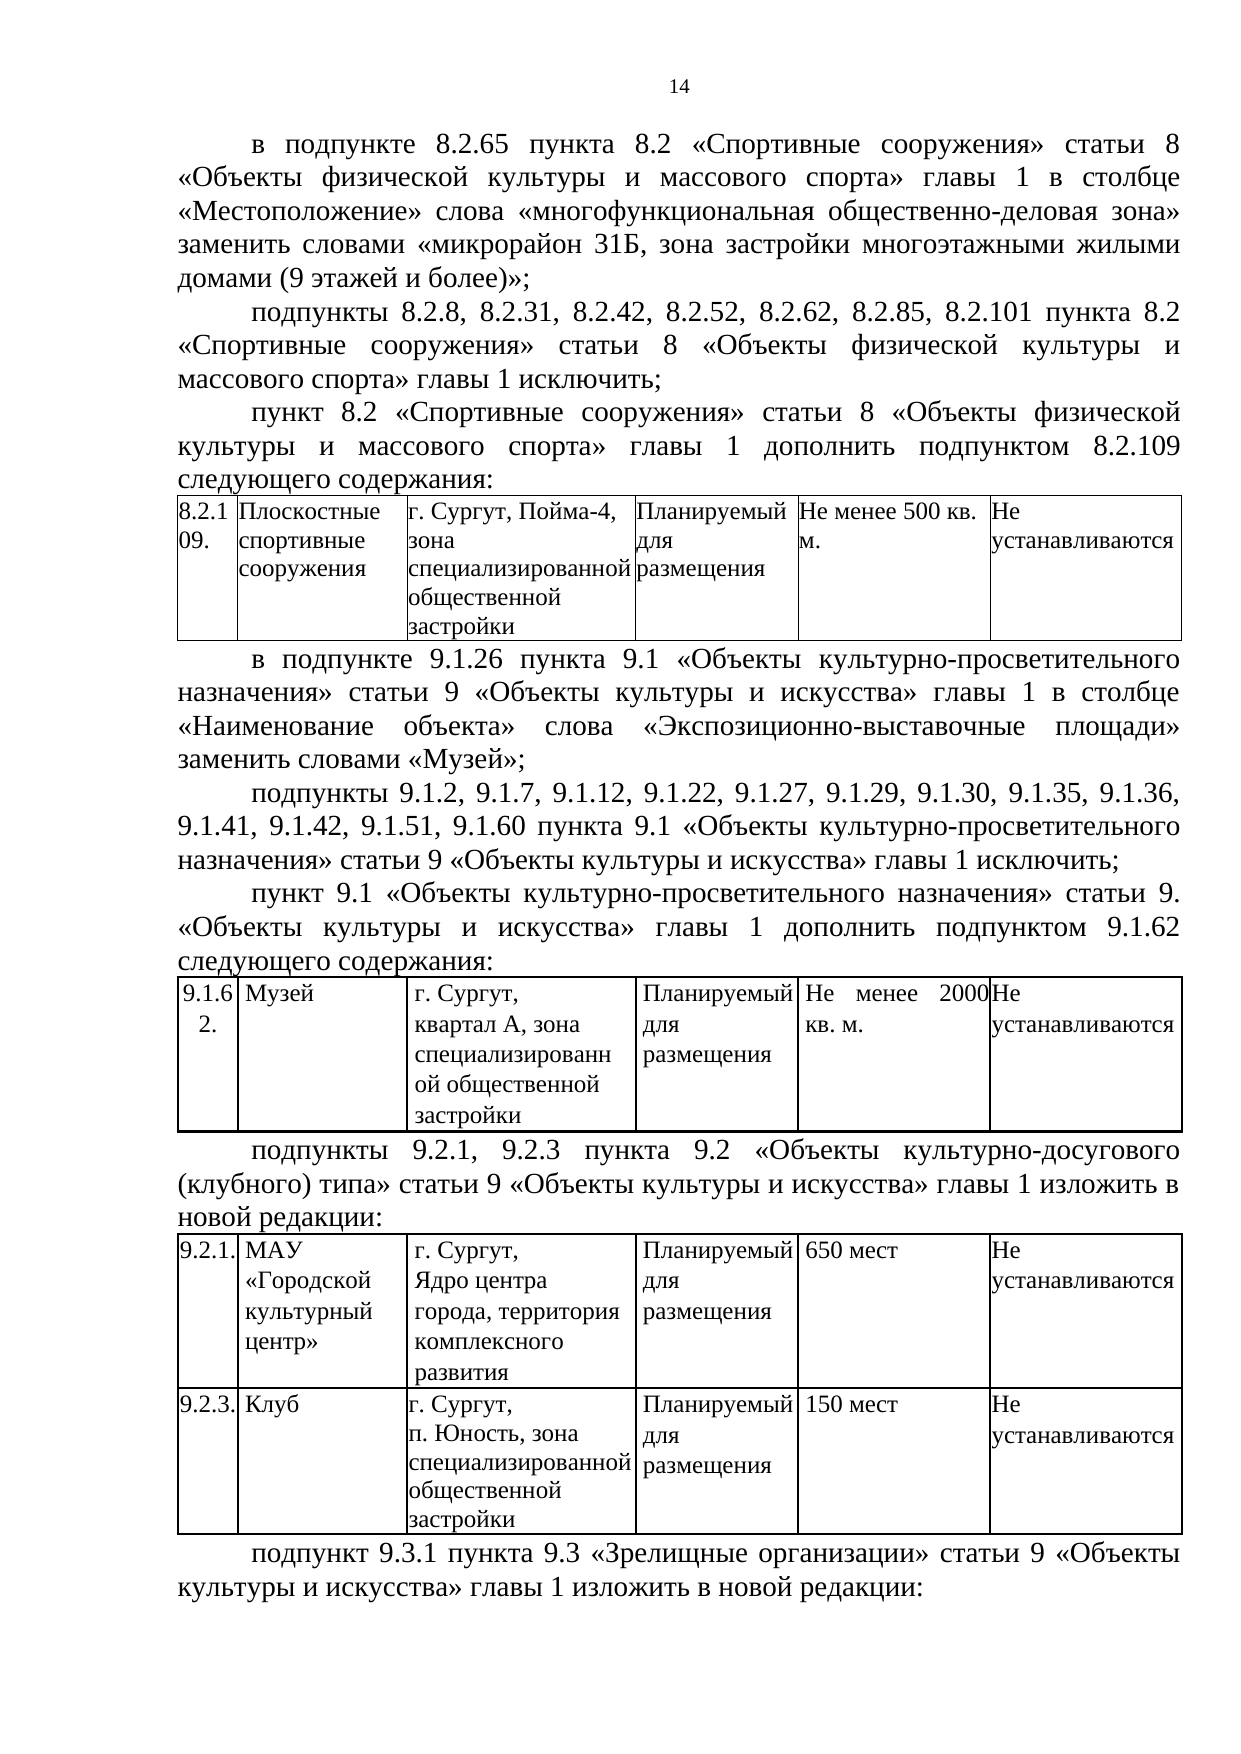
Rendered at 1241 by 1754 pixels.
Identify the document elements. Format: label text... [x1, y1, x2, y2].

table_cell г. Сургут, п. Юность, зона специализированной общественной застройки [408, 1389, 635, 1533]
table_header г. Сургут, Пойма-4, зона специализированной общественной застройки [408, 496, 635, 640]
table_cell Не устанавливаются [991, 1389, 1181, 1533]
text в подпункте 9.1.26 пункта 9.1 «Объекты культурно-просветительного назначения» статьи 9 «Объекты культуры и искусства» главы 1 в столбце «Наименование объекта» слова «Экспозиционно-выставочные площади» заменить словами «Музей»; [177, 641, 1181, 775]
table_cell Клуб [239, 1389, 406, 1533]
table_header Не менее 2000 кв. м. [799, 978, 989, 1130]
text в подпункте 8.2.65 пункта 8.2 «Спортивные сооружения» статьи 8 «Объекты физической культуры и массового спорта» главы 1 в столбце «Местоположение» слова «многофункциональная общественно-деловая зона» заменить словами «микрорайон 31Б, зона застройки многоэтажными жилыми домами (9 этажей и более)»; [177, 126, 1181, 294]
table_header МАУ «Городской культурный центр» [239, 1235, 406, 1387]
table_header Планируемый для размещения [637, 978, 797, 1130]
table_header Плоскостные спортивные сооружения [238, 496, 407, 640]
text подпункты 9.1.2, 9.1.7, 9.1.12, 9.1.22, 9.1.27, 9.1.29, 9.1.30, 9.1.35, 9.1.36, 9.1.41, 9.1.42, 9.1.51, 9.1.60 пункта 9.1 «Объекты культурно-просветительного назначения» статьи 9 «Объекты культуры и искусства» главы 1 исключить; [177, 775, 1181, 876]
text пункт 8.2 «Спортивные сооружения» статьи 8 «Объекты физической культуры и массового спорта» главы 1 дополнить подпунктом 8.2.109 следующего содержания: [177, 394, 1181, 495]
text подпункт 9.3.1 пункта 9.3 «Зрелищные организации» статьи 9 «Объекты культуры и искусства» главы 1 изложить в новой редакции: [177, 1535, 1181, 1602]
table_cell 9.2.3. [179, 1389, 237, 1533]
text пункт 9.1 «Объекты культурно-просветительного назначения» статьи 9. «Объекты культуры и искусства» главы 1 дополнить подпунктом 9.1.62 следующего содержания: [177, 876, 1181, 976]
table_header 8.2.109. [178, 496, 237, 640]
table_cell Планируемый для размещения [637, 1389, 797, 1533]
table_header Планируемый для размещения [637, 1235, 797, 1387]
table_header Не устанавливаются [991, 496, 1181, 640]
text подпункты 9.2.1, 9.2.3 пункта 9.2 «Объекты культурно-досугового (клубного) типа» статьи 9 «Объекты культуры и искусства» главы 1 изложить в новой редакции: [177, 1133, 1181, 1233]
table_header г. Сургут, Ядро центра города, территория комплексного развития [408, 1235, 635, 1387]
table_header Не устанавливаются [991, 978, 1181, 1130]
table_header Музей [239, 978, 406, 1130]
table_header Не менее 500 кв. м. [799, 496, 990, 640]
table_cell 150 мест [799, 1389, 989, 1533]
table_header 650 мест [799, 1235, 989, 1387]
table_header Не устанавливаются [991, 1235, 1181, 1387]
table_header 9.1.62. [179, 978, 237, 1130]
table_header Планируемый для размещения [636, 496, 798, 640]
table_header г. Сургут, квартал А, зона специализированной общественной застройки [408, 978, 635, 1130]
text подпункты 8.2.8, 8.2.31, 8.2.42, 8.2.52, 8.2.62, 8.2.85, 8.2.101 пункта 8.2 «Спортивные сооружения» статьи 8 «Объекты физической культуры и массового спорта» главы 1 исключить; [177, 294, 1181, 394]
table_header 9.2.1. [179, 1235, 237, 1387]
